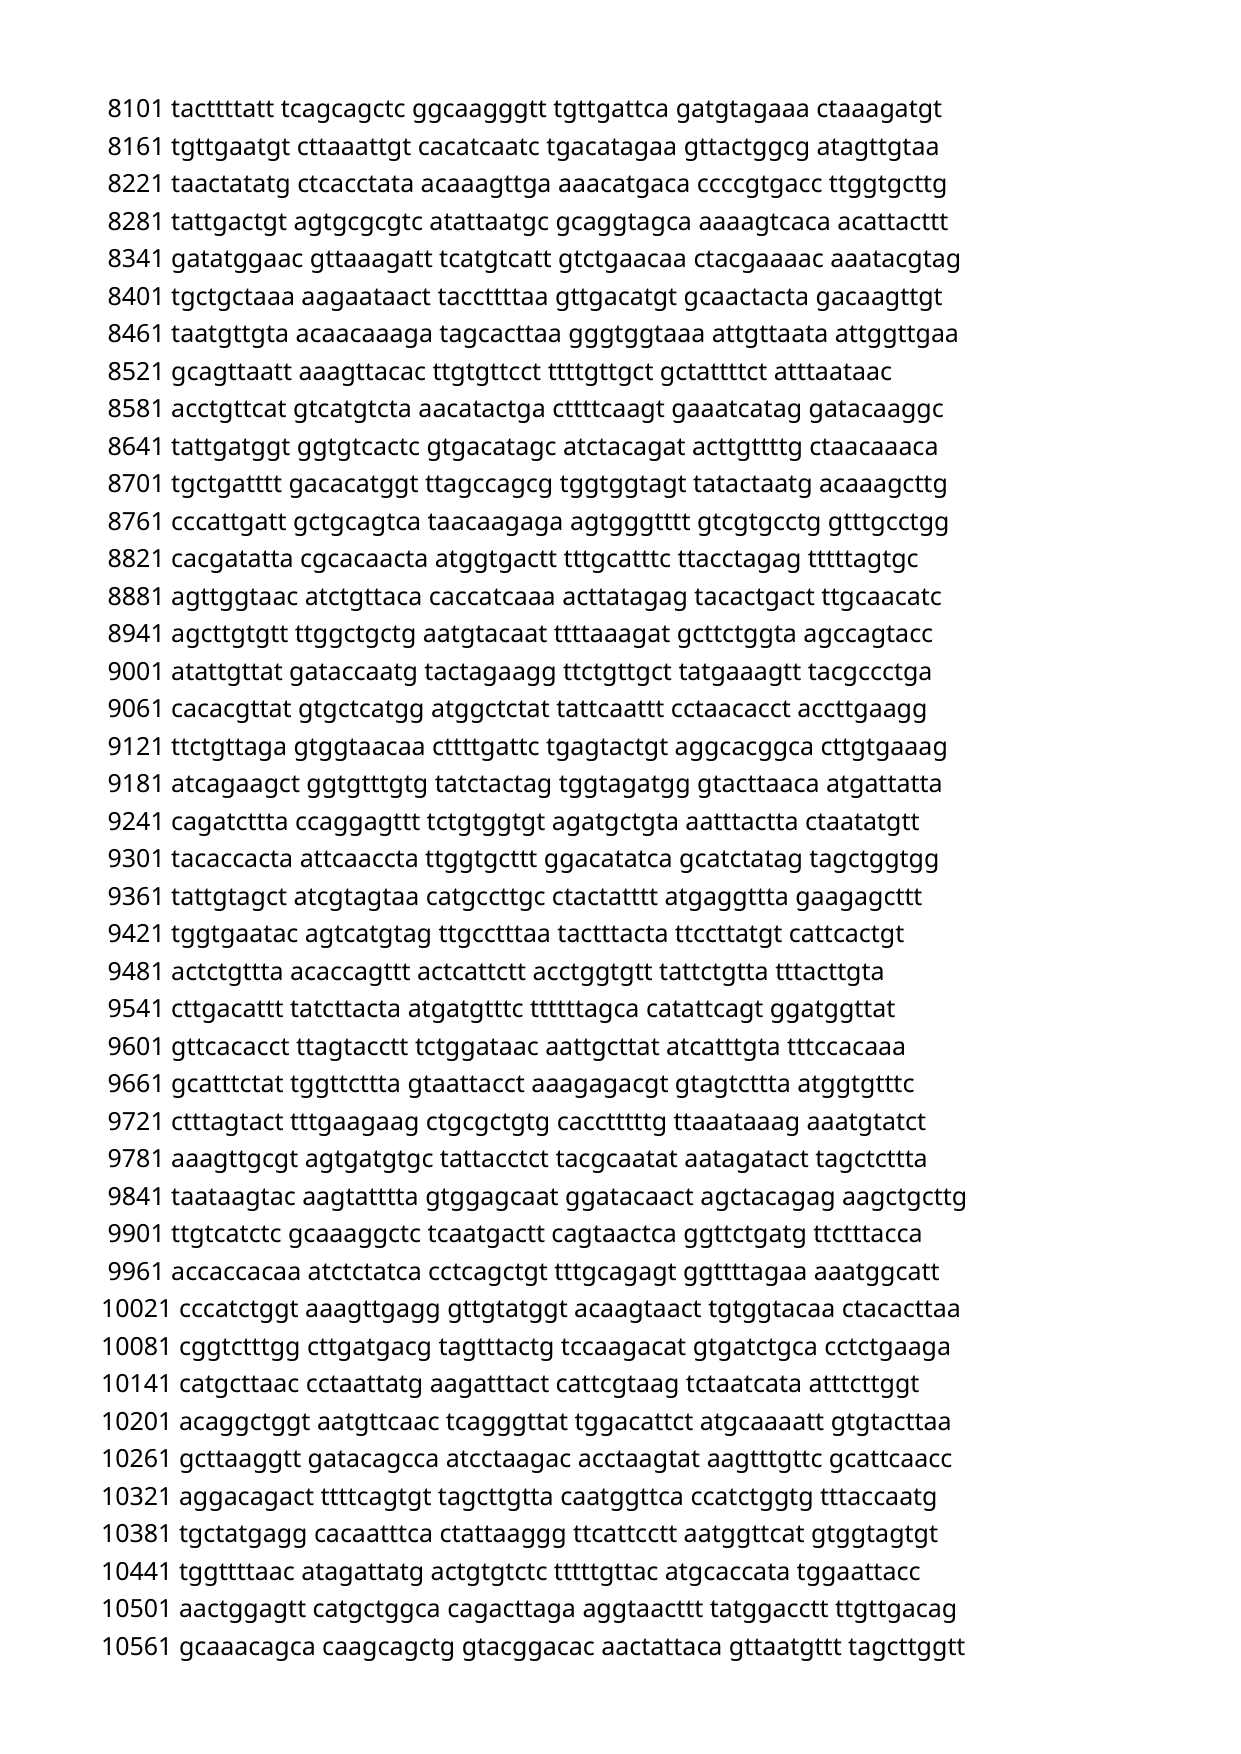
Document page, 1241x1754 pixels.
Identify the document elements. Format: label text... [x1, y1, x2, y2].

text 9181 atcagaagct ggtgtttgtg tatctactag tggtagatgg gtacttaaca atgattatta [75, 764, 1165, 802]
text 8641 tattgatggt ggtgtcactc gtgacatagc atctacagat acttgttttg ctaacaaaca [75, 427, 1165, 464]
text 8941 agcttgtgtt ttggctgctg aatgtacaat ttttaaagat gcttctggta agccagtacc [75, 614, 1165, 652]
text 8761 cccattgatt gctgcagtca taacaagaga agtgggtttt gtcgtgcctg gtttgcctgg [75, 502, 1165, 539]
text 9421 tggtgaatac agtcatgtag ttgcctttaa tactttacta ttccttatgt cattcactgt [75, 914, 1165, 952]
text 9481 actctgttta acaccagttt actcattctt acctggtgtt tattctgtta tttacttgta [75, 952, 1165, 989]
text 10381 tgctatgagg cacaatttca ctattaaggg ttcattcctt aatggttcat gtggtagtgt [75, 1514, 1165, 1552]
text 9121 ttctgttaga gtggtaacaa cttttgattc tgagtactgt aggcacggca cttgtgaaag [75, 727, 1165, 764]
text 10141 catgcttaac cctaattatg aagatttact cattcgtaag tctaatcata atttcttggt [75, 1364, 1165, 1402]
text 8101 tacttttatt tcagcagctc ggcaagggtt tgttgattca gatgtagaaa ctaaagatgt [75, 89, 1165, 127]
text 9241 cagatcttta ccaggagttt tctgtggtgt agatgctgta aatttactta ctaatatgtt [75, 802, 1165, 839]
text 8161 tgttgaatgt cttaaattgt cacatcaatc tgacatagaa gttactggcg atagttgtaa [75, 127, 1165, 164]
text 8581 acctgttcat gtcatgtcta aacatactga cttttcaagt gaaatcatag gatacaaggc [75, 389, 1165, 427]
text 9901 ttgtcatctc gcaaaggctc tcaatgactt cagtaactca ggttctgatg ttctttacca [75, 1214, 1165, 1252]
text 8881 agttggtaac atctgttaca caccatcaaa acttatagag tacactgact ttgcaacatc [75, 577, 1165, 614]
text 10321 aggacagact ttttcagtgt tagcttgtta caatggttca ccatctggtg tttaccaatg [75, 1477, 1165, 1514]
text 9661 gcatttctat tggttcttta gtaattacct aaagagacgt gtagtcttta atggtgtttc [75, 1064, 1165, 1102]
text 9541 cttgacattt tatcttacta atgatgtttc ttttttagca catattcagt ggatggttat [75, 989, 1165, 1027]
text 9841 taataagtac aagtatttta gtggagcaat ggatacaact agctacagag aagctgcttg [75, 1177, 1165, 1214]
text 8461 taatgttgta acaacaaaga tagcacttaa gggtggtaaa attgttaata attggttgaa [75, 314, 1165, 352]
text 10201 acaggctggt aatgttcaac tcagggttat tggacattct atgcaaaatt gtgtacttaa [75, 1402, 1165, 1439]
text 10081 cggtctttgg cttgatgacg tagtttactg tccaagacat gtgatctgca cctctgaaga [75, 1327, 1165, 1364]
text 9781 aaagttgcgt agtgatgtgc tattacctct tacgcaatat aatagatact tagctcttta [75, 1139, 1165, 1177]
text 8221 taactatatg ctcacctata acaaagttga aaacatgaca ccccgtgacc ttggtgcttg [75, 164, 1165, 202]
text 9961 accaccacaa atctctatca cctcagctgt tttgcagagt ggttttagaa aaatggcatt [75, 1252, 1165, 1289]
text 9301 tacaccacta attcaaccta ttggtgcttt ggacatatca gcatctatag tagctggtgg [75, 839, 1165, 877]
text 8821 cacgatatta cgcacaacta atggtgactt tttgcatttc ttacctagag tttttagtgc [75, 539, 1165, 577]
text 9601 gttcacacct ttagtacctt tctggataac aattgcttat atcatttgta tttccacaaa [75, 1027, 1165, 1064]
text 8401 tgctgctaaa aagaataact taccttttaa gttgacatgt gcaactacta gacaagttgt [75, 277, 1165, 314]
text 9361 tattgtagct atcgtagtaa catgccttgc ctactatttt atgaggttta gaagagcttt [75, 877, 1165, 914]
text 10261 gcttaaggtt gatacagcca atcctaagac acctaagtat aagtttgttc gcattcaacc [75, 1439, 1165, 1477]
text 10021 cccatctggt aaagttgagg gttgtatggt acaagtaact tgtggtacaa ctacacttaa [75, 1289, 1165, 1327]
text 8281 tattgactgt agtgcgcgtc atattaatgc gcaggtagca aaaagtcaca acattacttt [75, 202, 1165, 239]
text 10441 tggttttaac atagattatg actgtgtctc tttttgttac atgcaccata tggaattacc [75, 1552, 1165, 1589]
text 9061 cacacgttat gtgctcatgg atggctctat tattcaattt cctaacacct accttgaagg [75, 689, 1165, 727]
text 9721 ctttagtact tttgaagaag ctgcgctgtg cacctttttg ttaaataaag aaatgtatct [75, 1102, 1165, 1139]
text 8341 gatatggaac gttaaagatt tcatgtcatt gtctgaacaa ctacgaaaac aaatacgtag [75, 239, 1165, 277]
text 8521 gcagttaatt aaagttacac ttgtgttcct ttttgttgct gctattttct atttaataac [75, 352, 1165, 389]
text 10501 aactggagtt catgctggca cagacttaga aggtaacttt tatggacctt ttgttgacag [75, 1589, 1165, 1627]
text 8701 tgctgatttt gacacatggt ttagccagcg tggtggtagt tatactaatg acaaagcttg [75, 464, 1165, 502]
text 9001 atattgttat gataccaatg tactagaagg ttctgttgct tatgaaagtt tacgccctga [75, 652, 1165, 689]
text 10561 gcaaacagca caagcagctg gtacggacac aactattaca gttaatgttt tagcttggtt [75, 1627, 1165, 1664]
